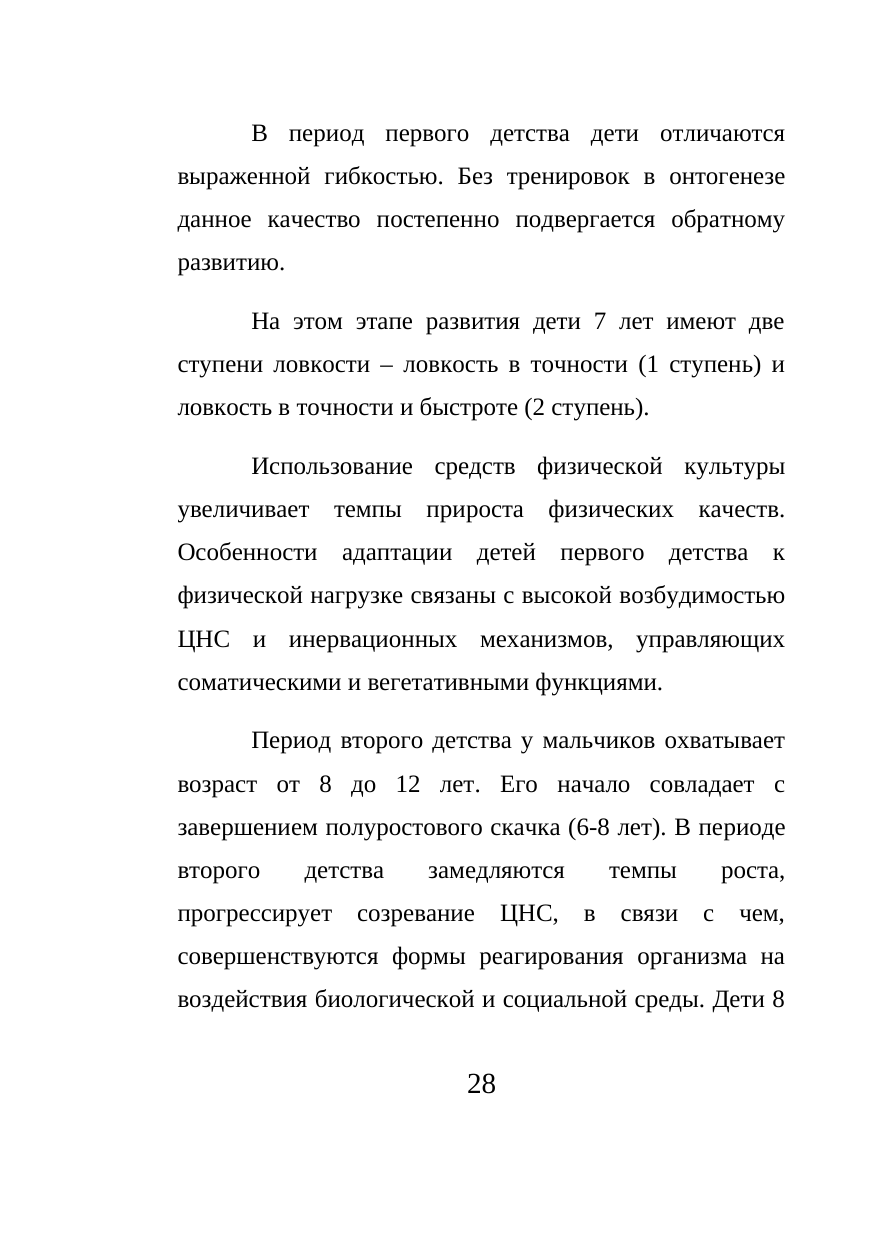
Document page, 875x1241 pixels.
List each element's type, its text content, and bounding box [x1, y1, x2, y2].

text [177, 726, 786, 1013]
text В период первого детства дети отличаются выраженной гибкостью. Без тренировок в онтогенезе данное качество постепенно подвергается обратному развитию. [177, 118, 786, 276]
text На этом этапе развития дети 7 лет имеют две ступени ловкости – ловкость в точности (1 ступень) и ловкость в точности и быстроте (2 ступень). [177, 306, 786, 421]
text Использование средств физической культуры увеличивает темпы прироста физических качеств. Особенности адаптации детей первого детства к физической нагрузке связаны с высокой возбудимостью ЦНС и инервационных механизмов, управляющих соматическими и вегетативными функциями. [177, 451, 786, 696]
